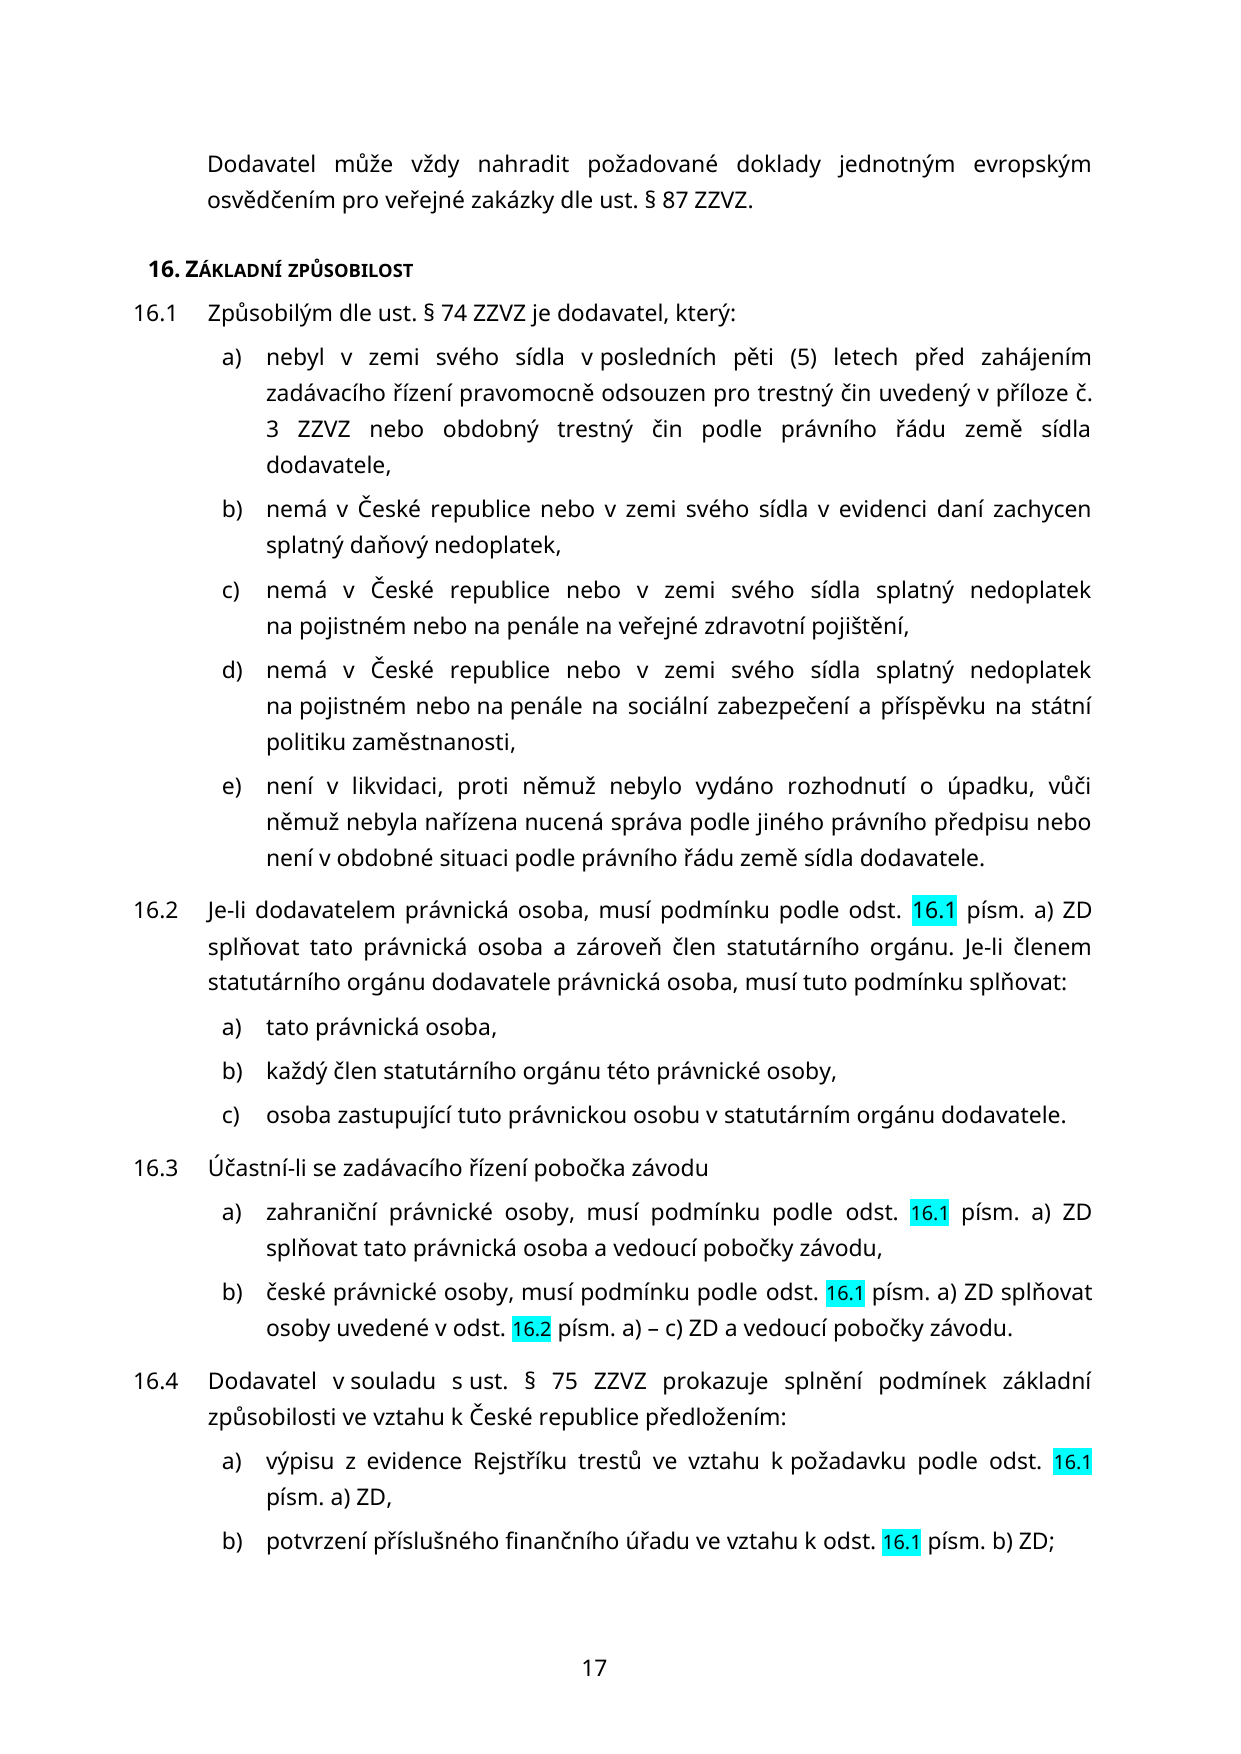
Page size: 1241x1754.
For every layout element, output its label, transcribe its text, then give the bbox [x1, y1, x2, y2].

subtitle Dodavatel v souladu s ust. § 75 ZZVZ prokazuje splnění podmínek základní způsobilosti ve vztahu k České republice předložením: [133, 1365, 1093, 1432]
list každý člen statutárního orgánu této právnické osoby, [222, 1055, 1093, 1086]
subtitle Způsobilým dle ust. § 74 ZZVZ je dodavatel, který: [133, 297, 1093, 328]
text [133, 148, 1093, 215]
subtitle Je-li dodavatelem právnická osoba, musí podmínku podle odst. 16.1 písm. a) ZD splňovat tato právnická osoba a zároveň člen statutárního orgánu. Je-li členem statutárního orgánu dodavatele právnická osoba, musí tuto podmínku splňovat: [133, 894, 1093, 998]
list zahraniční právnické osoby, musí podmínku podle odst. 16.1 písm. a) ZD splňovat tato právnická osoba a vedoucí pobočky závodu, [222, 1196, 1093, 1263]
list nebyl v zemi svého sídla v posledních pěti (5) letech před zahájením zadávacího řízení pravomocně odsouzen pro trestný čin uvedený v příloze č. 3 ZZVZ nebo obdobný trestný čin podle právního řádu země sídla dodavatele, [222, 341, 1093, 480]
list české právnické osoby, musí podmínku podle odst. 16.1 písm. a) ZD splňovat osoby uvedené v odst. 16.2 písm. a) – c) ZD a vedoucí pobočky závodu. [222, 1276, 1093, 1343]
list nemá v České republice nebo v zemi svého sídla v evidenci daní zachycen splatný daňový nedoplatek, [222, 493, 1093, 561]
list není v likvidaci, proti němuž nebylo vydáno rozhodnutí o úpadku, vůči němuž nebyla nařízena nucená správa podle jiného právního předpisu nebo není v obdobné situaci podle právního řádu země sídla dodavatele. [222, 770, 1093, 873]
list nemá v České republice nebo v zemi svého sídla splatný nedoplatek na pojistném nebo na penále na veřejné zdravotní pojištění, [222, 574, 1093, 641]
subtitle Účastní-li se zadávacího řízení pobočka závodu [133, 1152, 1093, 1183]
list tato právnická osoba, [222, 1011, 1093, 1042]
list výpisu z evidence Rejstříku trestů ve vztahu k požadavku podle odst. 16.1 písm. a) ZD, [222, 1445, 1093, 1512]
list osoba zastupující tuto právnickou osobu v statutárním orgánu dodavatele. [222, 1099, 1093, 1130]
list nemá v České republice nebo v zemi svého sídla splatný nedoplatek na pojistném nebo na penále na sociální zabezpečení a příspěvku na státní politiku zaměstnanosti, [222, 654, 1093, 757]
text Základní způsobilost [148, 253, 1093, 284]
list potvrzení příslušného finančního úřadu ve vztahu k odst. 16.1 písm. b) ZD; [222, 1525, 1093, 1556]
